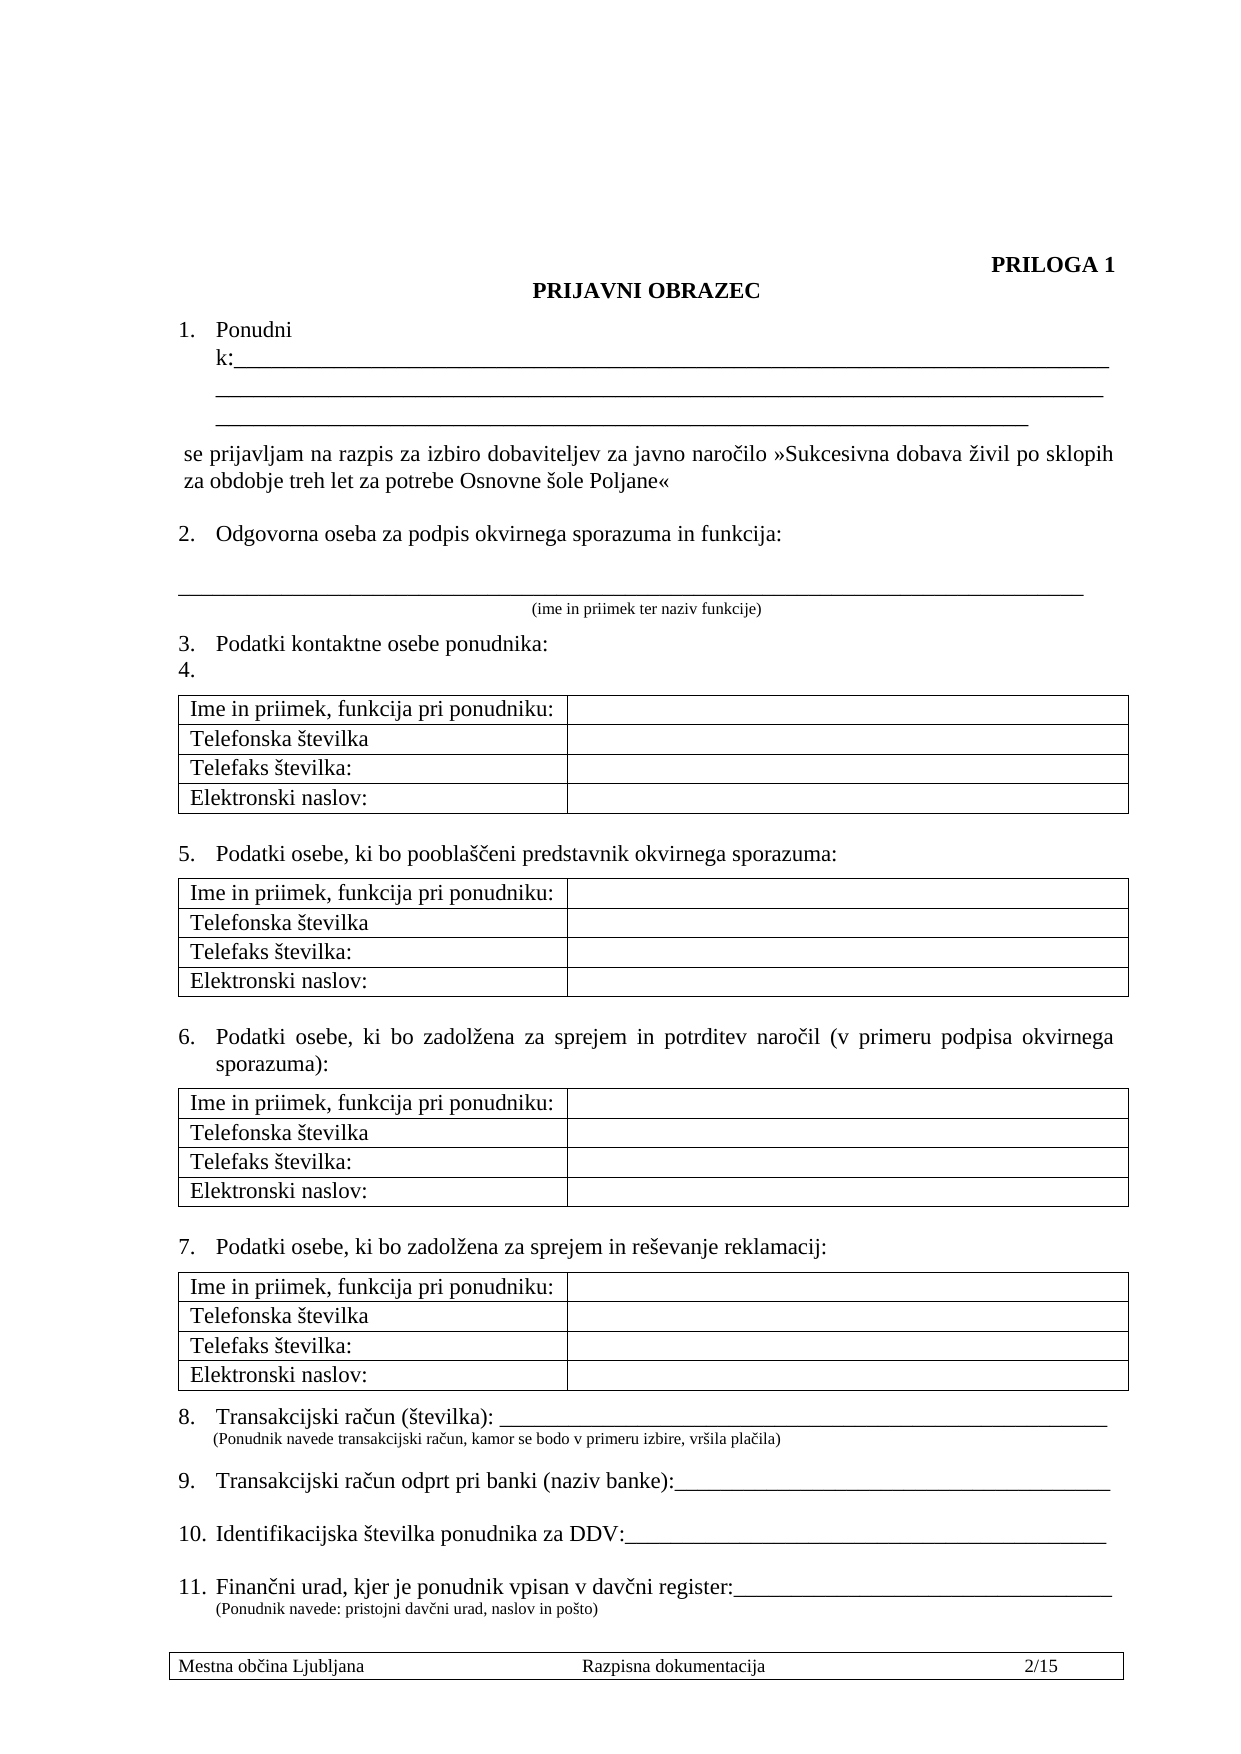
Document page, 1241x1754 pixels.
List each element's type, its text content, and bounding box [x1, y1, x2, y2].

text (Ponudnik navede transakcijski račun, kamor se bodo v primeru izbire, vršila plačila) [66, 1429, 1115, 1448]
list Transakcijski račun (številka): _____________________________________________________ [178, 1403, 1115, 1429]
table_cell [568, 968, 1128, 996]
list Podatki osebe, ki bo zadolžena za sprejem in reševanje reklamacij: [178, 1233, 1115, 1260]
table_header Ime in priimek, funkcija pri ponudniku: [179, 879, 567, 908]
table_cell [568, 784, 1128, 812]
table_header Ime in priimek, funkcija pri ponudniku: [179, 696, 567, 724]
text se prijavljam na razpis za izbiro dobaviteljev za javno naročilo »Sukcesivna dobava živil po sklopih za obdobje treh let za potrebe Osnovne šole Poljane« [184, 441, 1115, 493]
table_cell [568, 725, 1128, 753]
table_cell Telefaks številka: [179, 755, 567, 783]
table_cell [568, 755, 1128, 783]
table_cell Telefaks številka: [179, 1332, 567, 1360]
table_cell [568, 1332, 1128, 1360]
list Transakcijski račun odprt pri banki (naziv banke):______________________________________ [178, 1467, 1115, 1494]
table_cell Telefonska številka [179, 1119, 567, 1147]
list Finančni urad, kjer je ponudnik vpisan v davčni register:_________________________________ [178, 1573, 1115, 1599]
table_cell Elektronski naslov: [179, 968, 567, 996]
table_cell [568, 1148, 1128, 1177]
table_cell Elektronski naslov: [179, 1361, 567, 1390]
table_cell [568, 1361, 1128, 1390]
list Podatki osebe, ki bo zadolžena za sprejem in potrditev naročil (v primeru podpisa okvirnega sporazuma): [178, 1023, 1115, 1076]
table_cell Elektronski naslov: [179, 1178, 567, 1206]
table_cell [568, 938, 1128, 967]
list Podatki kontaktne osebe ponudnika: [178, 630, 1115, 656]
table_cell Telefaks številka: [179, 1148, 567, 1177]
table_cell Elektronski naslov: [179, 784, 567, 812]
list Ponudnik:______________________________________________________________________________________________________________________________________________________________________________________________________________ [178, 316, 1115, 428]
table_header Ime in priimek, funkcija pri ponudniku: [179, 1089, 567, 1118]
table_cell Telefonska številka [179, 909, 567, 937]
table_cell [568, 1119, 1128, 1147]
table_header [568, 1089, 1128, 1118]
text PRILOGA 1 [178, 251, 1115, 278]
table_header [568, 879, 1128, 908]
table_cell Telefaks številka: [179, 938, 567, 967]
table_header [568, 1273, 1128, 1301]
text (Ponudnik navede: pristojni davčni urad, naslov in pošto) [178, 1599, 1115, 1618]
table_header [568, 696, 1128, 724]
text (ime in priimek ter naziv funkcije) [178, 599, 1115, 618]
text PRIJAVNI OBRAZEC [178, 278, 1115, 304]
table_cell Telefonska številka [179, 725, 567, 753]
list Identifikacijska številka ponudnika za DDV:__________________________________________ [178, 1520, 1115, 1546]
table_header Ime in priimek, funkcija pri ponudniku: [179, 1273, 567, 1301]
table_cell [568, 1302, 1128, 1331]
table_cell [568, 1178, 1128, 1206]
table_cell [568, 909, 1128, 937]
table_cell Telefonska številka [179, 1302, 567, 1331]
text _______________________________________________________________________________ [178, 572, 1115, 599]
list Podatki osebe, ki bo pooblaščeni predstavnik okvirnega sporazuma: [178, 840, 1115, 866]
list Odgovorna oseba za podpis okvirnega sporazuma in funkcija: [178, 519, 1115, 546]
